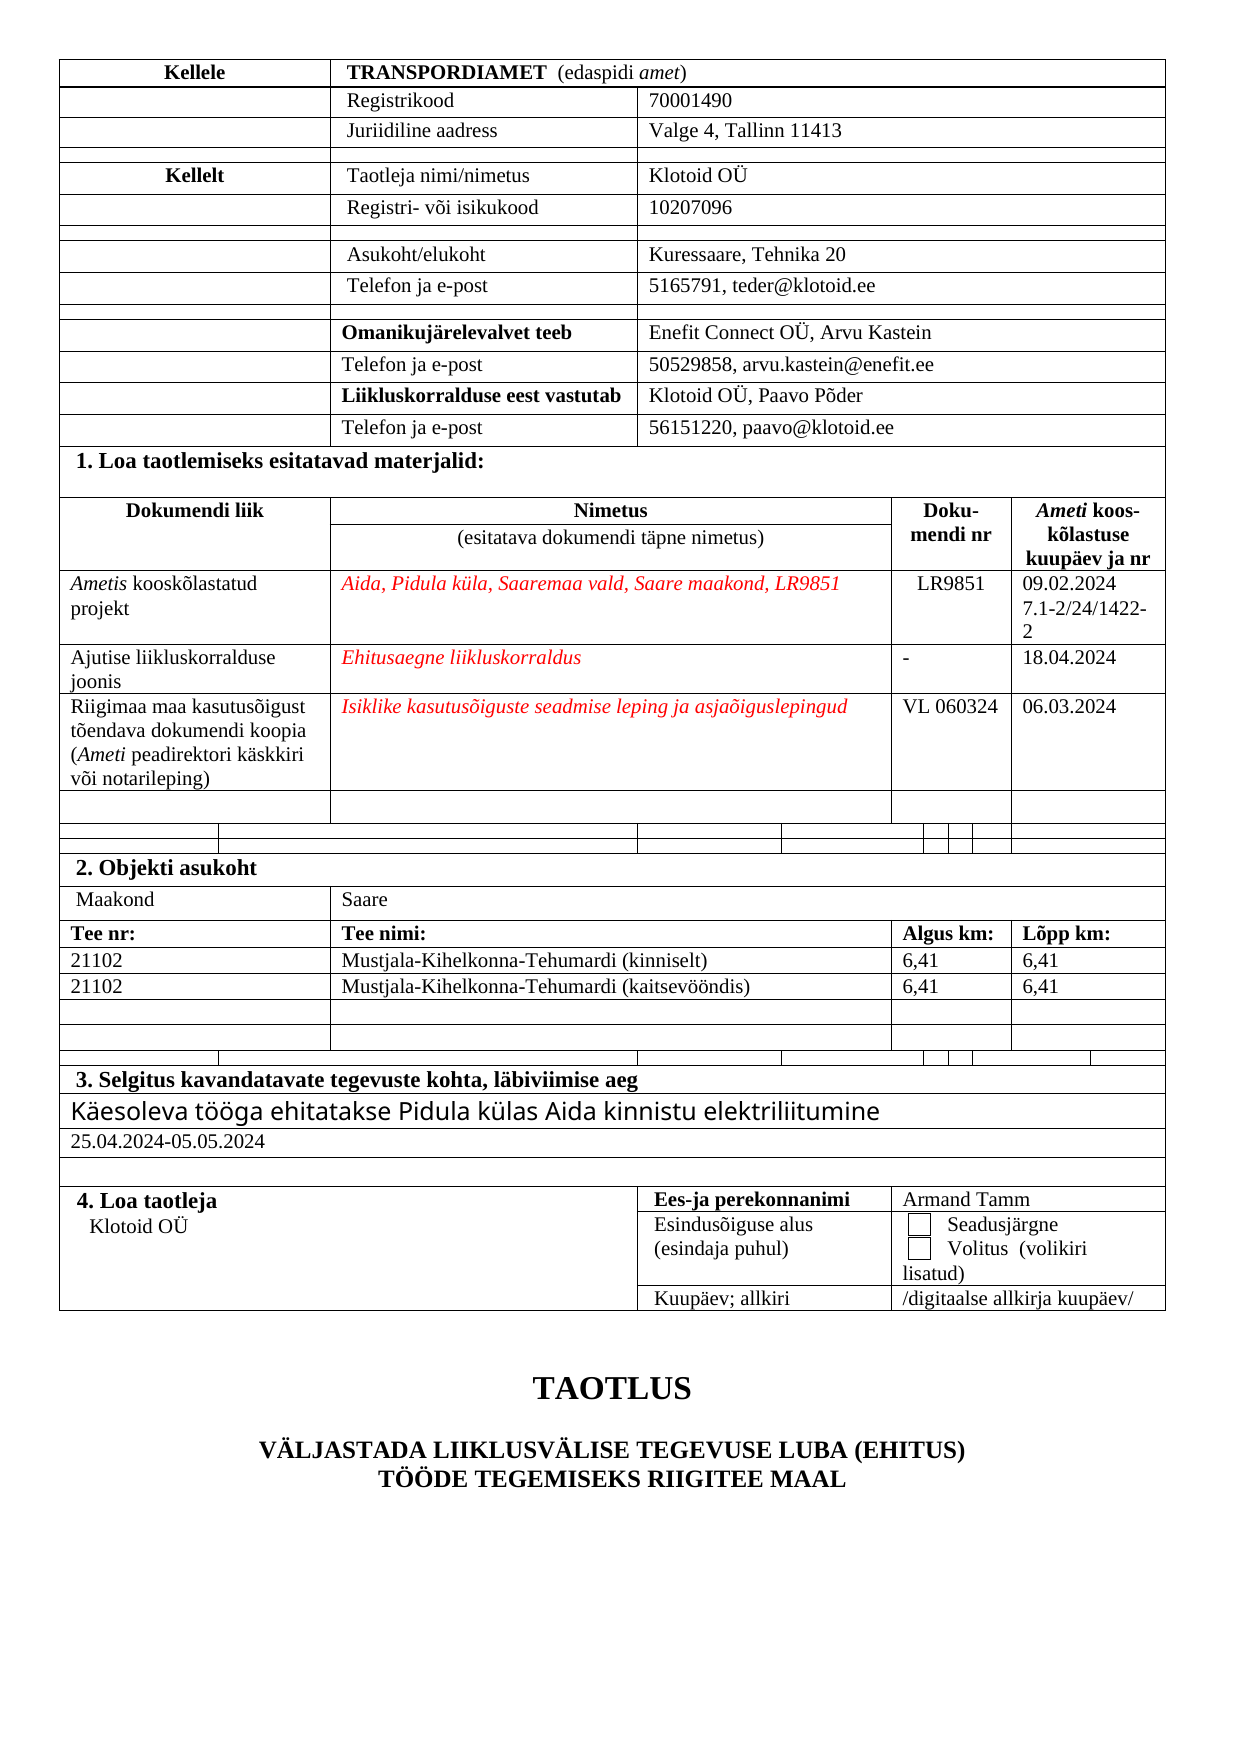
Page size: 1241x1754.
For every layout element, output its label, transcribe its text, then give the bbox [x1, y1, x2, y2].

table_cell [60, 1000, 330, 1024]
table_cell [949, 1051, 972, 1065]
table_cell [973, 824, 1011, 838]
table_cell Armand Tamm [892, 1187, 1165, 1211]
table_cell 6,41 [892, 948, 1011, 973]
table_cell [782, 839, 923, 853]
table_cell [219, 1051, 637, 1065]
table_cell LR9851 [892, 571, 1011, 643]
table_cell /digitaalse allkirja kuupäev/ [892, 1286, 1165, 1309]
table_cell 06.03.2024 [1012, 694, 1165, 790]
table_cell [892, 1025, 1011, 1050]
table_cell 5165791, teder@klotoid.ee [638, 273, 1165, 304]
table_cell Ees-ja perekonnanimi [638, 1187, 891, 1211]
table_cell [60, 241, 330, 272]
table_header TRANSPORDIAMET (edaspidi amet) [331, 60, 1165, 86]
table_cell Käesoleva tööga ehitatakse Pidula külas Aida kinnistu elektriliitumine [60, 1094, 1165, 1128]
table_cell Telefon ja e-post [331, 273, 637, 304]
table_cell Asukoht/elukoht [331, 241, 637, 272]
table_cell [638, 1051, 781, 1065]
table_cell Mustjala-Kihelkonna-Tehumardi (kaitsevööndis) [331, 974, 891, 998]
table_cell [60, 824, 218, 838]
table_cell [60, 415, 330, 446]
table_cell Mustjala-Kihelkonna-Tehumardi (kinniselt) [331, 948, 891, 973]
table_cell [219, 824, 637, 838]
table_cell Isiklike kasutusõiguste seadmise leping ja asjaõiguslepingud [331, 694, 891, 790]
table_cell Valge 4, Tallinn 11413 [638, 118, 1165, 147]
table_cell Ameti kooskõlastuse kuupäev ja nr [1012, 498, 1165, 570]
table_cell [924, 824, 948, 838]
table_cell [1012, 839, 1165, 853]
table_cell 56151220, paavo@klotoid.ee [638, 415, 1165, 446]
table_cell Dokumendi liik [60, 498, 330, 570]
table_cell Kellelt [60, 163, 330, 193]
table_cell [60, 88, 330, 117]
table_cell [60, 226, 330, 240]
table_cell Saare [331, 887, 1165, 920]
table_cell Taotluse esitamise aadress [331, 148, 637, 162]
table_cell [1012, 791, 1165, 823]
table_cell [638, 148, 1165, 162]
table_cell 4. Loa taotleja Klotoid OÜ [60, 1187, 637, 1309]
table_cell 10207096 [638, 195, 1165, 225]
table_cell [1012, 1025, 1165, 1050]
table_cell Ametis kooskõlastatud projekt [60, 571, 330, 643]
table_cell VL 060324 [892, 694, 1011, 790]
table_cell Seadusjärgne Volitus (volikiri lisatud) [892, 1212, 1165, 1284]
table_cell [1091, 1051, 1165, 1065]
table_cell - [892, 645, 1011, 693]
table_cell Tee nimi: [331, 921, 891, 947]
table_cell Kuupäev; allkiri [638, 1286, 891, 1309]
table_cell [331, 1000, 891, 1024]
table_cell [60, 148, 330, 162]
table_cell [60, 383, 330, 414]
text TÖÖDE TEGEMISEKS RIIGITEE MAAL [59, 1464, 1165, 1493]
table_cell Klotoid OÜ [638, 163, 1165, 193]
table_cell [60, 305, 330, 319]
table_cell [60, 1025, 330, 1050]
table_cell [638, 824, 781, 838]
table_cell [60, 839, 218, 853]
table_cell [219, 839, 637, 853]
table_cell 6,41 [892, 974, 1011, 998]
table_cell [60, 1051, 218, 1065]
table_cell Kuressaare, Tehnika 20 [638, 241, 1165, 272]
table_cell Enefit Connect OÜ, Arvu Kastein [638, 320, 1165, 351]
table_cell [638, 839, 781, 853]
table_cell Ehitusaegne liikluskorraldus [331, 645, 891, 693]
table_cell Taotleja nimi/nimetus [331, 163, 637, 193]
table_cell 09.02.2024 7.1-2/24/1422-2 [1012, 571, 1165, 643]
table_cell 1. Loa taotlemiseks esitatavad materjalid: [60, 447, 1165, 497]
table_cell 2. Objekti asukoht [60, 854, 1165, 886]
table_cell 18.04.2024 [1012, 645, 1165, 693]
table_cell Riigimaa maa kasutusõigust tõendava dokumendi koopia (Ameti peadirektori käskkiri või notarileping) [60, 694, 330, 790]
table_cell 50529858, arvu.kastein@enefit.ee [638, 352, 1165, 382]
table_cell [973, 1051, 1090, 1065]
table_cell [331, 1025, 891, 1050]
table_cell Maakond [60, 887, 330, 920]
table_cell Omanikujärelevalvet teeb [331, 320, 637, 351]
table_cell [892, 791, 1011, 823]
table_cell [1012, 1000, 1165, 1024]
table_cell [973, 839, 1011, 853]
table_cell [638, 226, 1165, 240]
table_cell [924, 1051, 948, 1065]
table_cell (esitatava dokumendi täpne nimetus) [331, 525, 891, 570]
table_cell 3. Selgitus kavandatavate tegevuste kohta, läbiviimise aeg [60, 1066, 1165, 1093]
text TAOTLUS [59, 1368, 1165, 1406]
table_cell 25.04.2024-05.05.2024 [60, 1129, 1165, 1157]
table_cell [892, 1000, 1011, 1024]
table_cell [60, 791, 330, 823]
table_cell [60, 118, 330, 147]
table_cell Nimetus [331, 498, 891, 524]
table_cell Registri- või isikukood [331, 195, 637, 225]
table_cell Klotoid OÜ, Paavo Põder [638, 383, 1165, 414]
table_cell Ajutise liikluskorralduse joonis [60, 645, 330, 693]
table_cell [638, 305, 1165, 319]
table_cell Esindusõiguse alus (esindaja puhul) [638, 1212, 891, 1284]
table_cell Liikluskorralduse eest vastutab [331, 383, 637, 414]
table_cell Tee nr: [60, 921, 330, 947]
table_cell [60, 352, 330, 382]
table_cell Telefon ja e-post [331, 415, 637, 446]
table_cell Juriidiline aadress või elukoht [331, 226, 637, 240]
table_cell [331, 791, 891, 823]
table_cell Aida, Pidula küla, Saaremaa vald, Saare maakond, LR9851 [331, 571, 891, 643]
table_cell E-post [331, 305, 637, 319]
table_cell Juriidiline aadress [331, 118, 637, 147]
table_cell 21102 [60, 974, 330, 998]
table_cell [949, 824, 972, 838]
table_cell 6,41 [1012, 948, 1165, 973]
table_cell Telefon ja e-post [331, 352, 637, 382]
text VÄLJASTADA LIIKLUSVÄLISE TEGEVUSE LUBA (EHITUS) [59, 1435, 1165, 1464]
table_cell Lõpp km: [1012, 921, 1165, 947]
table_cell [60, 195, 330, 225]
table_cell Algus km: [892, 921, 1011, 947]
table_cell [1012, 824, 1165, 838]
table_cell Dokumendi nr [892, 498, 1011, 570]
table_cell [782, 1051, 923, 1065]
table_cell [924, 839, 948, 853]
table_cell 70001490 [638, 88, 1165, 117]
table_cell [782, 824, 923, 838]
table_cell [949, 839, 972, 853]
table_cell Registrikood [331, 88, 637, 117]
table_cell [60, 320, 330, 351]
table_header Kellele [60, 60, 330, 86]
table_cell [60, 1158, 1165, 1186]
table_cell [60, 273, 330, 304]
table_cell 6,41 [1012, 974, 1165, 998]
table_cell 21102 [60, 948, 330, 973]
